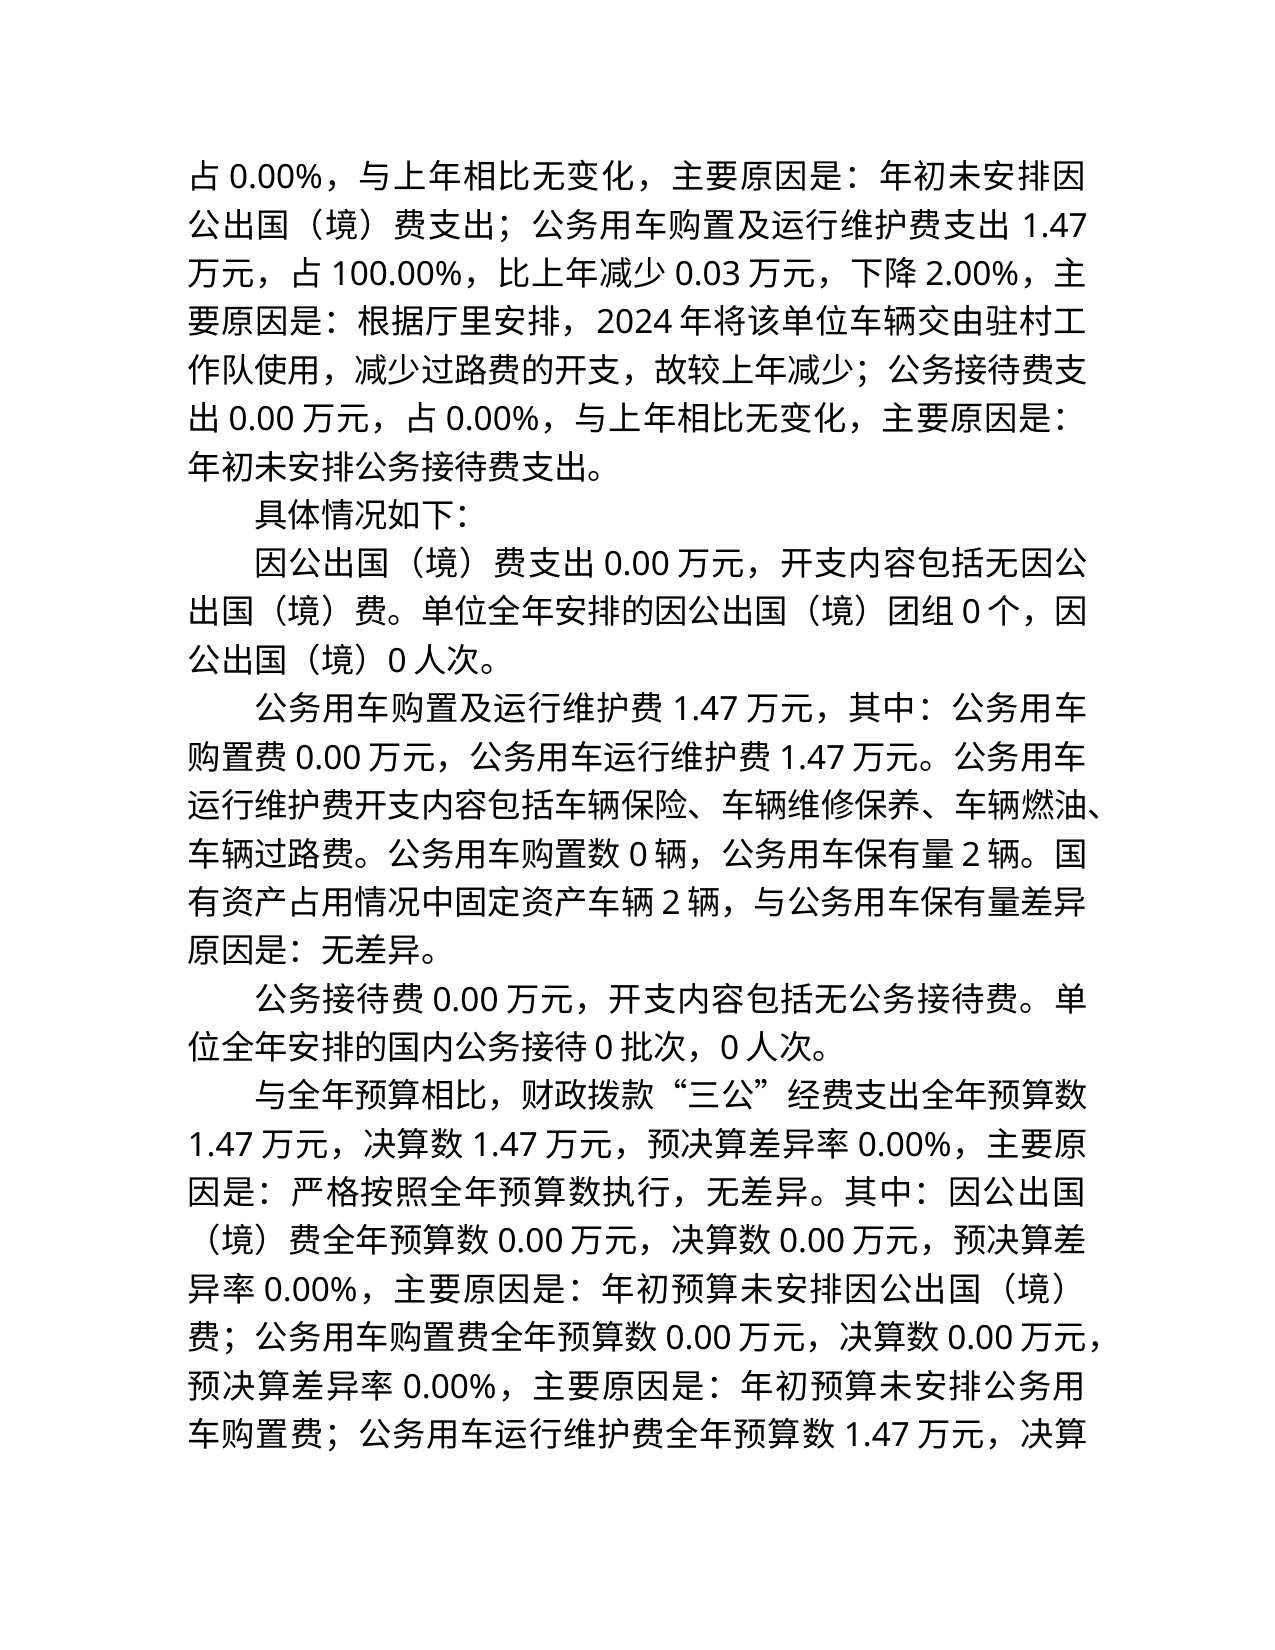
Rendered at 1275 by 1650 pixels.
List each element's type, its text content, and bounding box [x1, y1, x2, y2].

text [187, 150, 1087, 489]
text 因公出国（境）费支出0.00万元，开支内容包括无因公出国（境）费。单位全年安排的因公出国（境）团组0个，因公出国（境）0人次。 [187, 537, 1087, 682]
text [187, 1069, 1087, 1456]
text 具体情况如下： [187, 489, 1087, 537]
text 公务接待费0.00万元，开支内容包括无公务接待费。单位全年安排的国内公务接待0批次，0人次。 [187, 972, 1087, 1069]
text 公务用车购置及运行维护费1.47万元，其中：公务用车购置费0.00万元，公务用车运行维护费1.47万元。公务用车运行维护费开支内容包括车辆保险、车辆维修保养、车辆燃油、车辆过路费。公务用车购置数0辆，公务用车保有量2辆。国有资产占用情况中固定资产车辆2辆，与公务用车保有量差异原因是：无差异。 [187, 682, 1087, 972]
